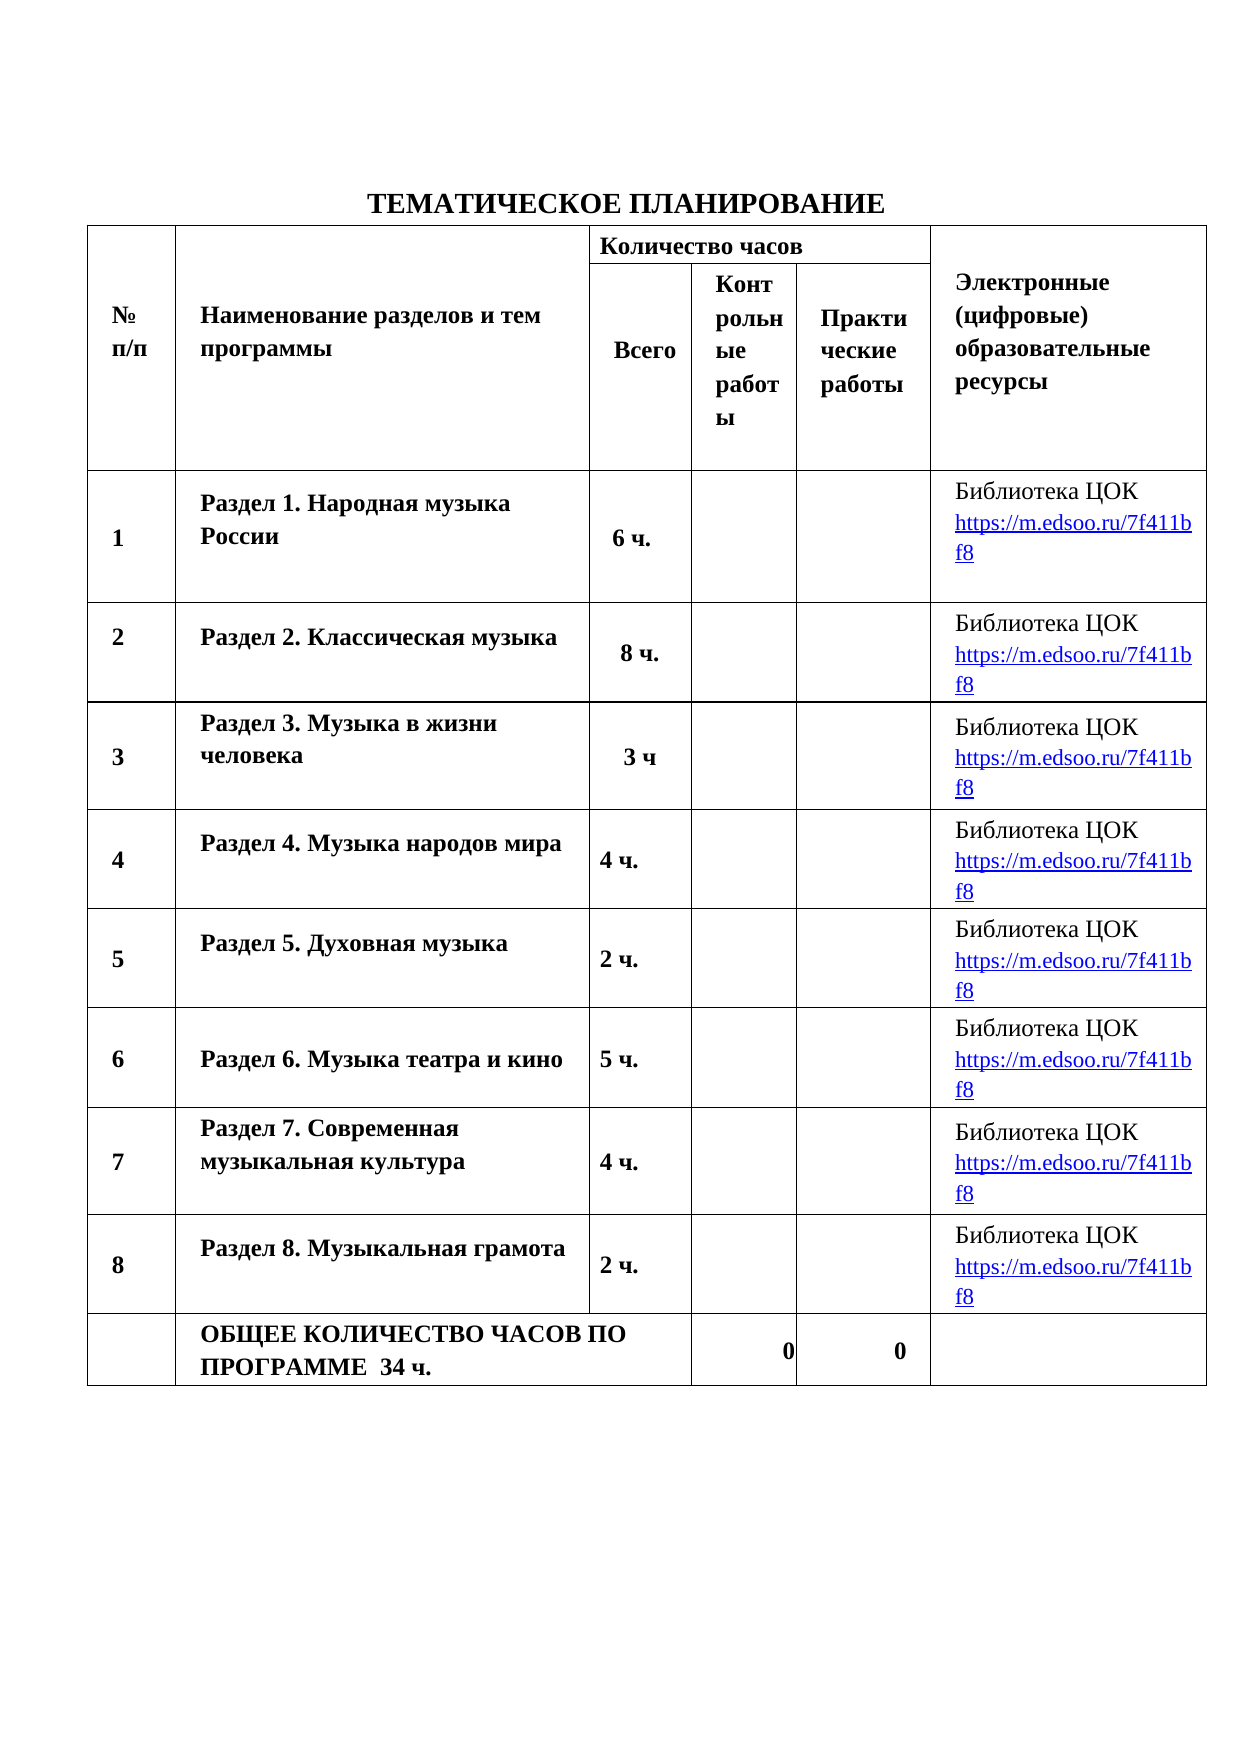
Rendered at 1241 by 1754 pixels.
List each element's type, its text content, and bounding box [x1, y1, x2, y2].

table_cell 4 ч. [590, 810, 691, 908]
table_cell Библиотека ЦОК https://m.edsoo.ru/7f411bf8 [931, 471, 1206, 602]
table_cell Библиотека ЦОК https://m.edsoo.ru/7f411bf8 [931, 810, 1206, 908]
table_cell [797, 1008, 930, 1107]
table_cell Библиотека ЦОК https://m.edsoo.ru/7f411bf8 [931, 703, 1206, 809]
table_header № п/п [88, 226, 175, 470]
table_cell [797, 810, 930, 908]
table_cell [692, 603, 796, 701]
table_cell [692, 1008, 796, 1107]
table_cell [692, 1215, 796, 1313]
table_cell [797, 909, 930, 1007]
table_cell Библиотека ЦОК https://m.edsoo.ru/7f411bf8 [931, 1215, 1206, 1313]
table_cell 5 ч. [590, 1008, 691, 1107]
table_cell Библиотека ЦОК https://m.edsoo.ru/7f411bf8 [931, 1008, 1206, 1107]
table_cell Практические работы [797, 264, 930, 470]
table_header Электронные (цифровые) образовательные ресурсы [931, 226, 1206, 470]
table_cell 6 ч. [590, 471, 691, 602]
table_cell 4 [88, 810, 175, 908]
table_cell 3 [88, 703, 175, 809]
table_cell Раздел 7. Современная музыкальная культура [176, 1108, 589, 1214]
table_cell Контрольные работы [692, 264, 796, 470]
table_cell [692, 810, 796, 908]
table_cell Всего [590, 264, 691, 470]
table_cell 1 [88, 471, 175, 602]
table_cell Библиотека ЦОК https://m.edsoo.ru/7f411bf8 [931, 603, 1206, 701]
table_cell [692, 471, 796, 602]
table_cell 7 [88, 1108, 175, 1214]
table_cell 4 ч. [590, 1108, 691, 1214]
table_cell Раздел 8. Музыкальная грамота [176, 1215, 589, 1313]
table_cell [692, 703, 796, 809]
table_cell Раздел 1. Народная музыка России [176, 471, 589, 602]
table_header Наименование разделов и тем программы [176, 226, 589, 470]
table_cell 2 ч. [590, 1215, 691, 1313]
table_cell [797, 603, 930, 701]
table_cell Раздел 6. Музыка театра и кино [176, 1008, 589, 1107]
table_cell Раздел 3. Музыка в жизни человека [176, 703, 589, 809]
table_cell [797, 1215, 930, 1313]
table_cell 3 ч [590, 703, 691, 809]
table_cell [797, 703, 930, 809]
table_cell ОБЩЕЕ КОЛИЧЕСТВО ЧАСОВ ПО ПРОГРАММЕ 34 ч. [176, 1314, 691, 1385]
table_cell 2 [88, 603, 175, 701]
table_cell 2 ч. [590, 909, 691, 1007]
table_cell Библиотека ЦОК https://m.edsoo.ru/7f411bf8 [931, 1108, 1206, 1214]
text ТЕМАТИЧЕСКОЕ ПЛАНИРОВАНИЕ [162, 186, 1090, 219]
table_cell Раздел 5. Духовная музыка [176, 909, 589, 1007]
table_cell 0 [797, 1314, 930, 1385]
table_cell Библиотека ЦОК https://m.edsoo.ru/7f411bf8 [931, 909, 1206, 1007]
table_cell 8 [88, 1215, 175, 1313]
table_cell [797, 471, 930, 602]
table_cell [692, 1108, 796, 1214]
table_cell [88, 1314, 175, 1385]
table_cell 0 [692, 1314, 796, 1385]
table_cell 6 [88, 1008, 175, 1107]
table_cell [797, 1108, 930, 1214]
table_cell Раздел 4. Музыка народов мира [176, 810, 589, 908]
table_cell 8 ч. [590, 603, 691, 701]
table_cell [692, 909, 796, 1007]
table_cell 5 [88, 909, 175, 1007]
table_header Количество часов [590, 226, 930, 263]
table_cell Раздел 2. Классическая музыка [176, 603, 589, 701]
table_cell [931, 1314, 1206, 1385]
